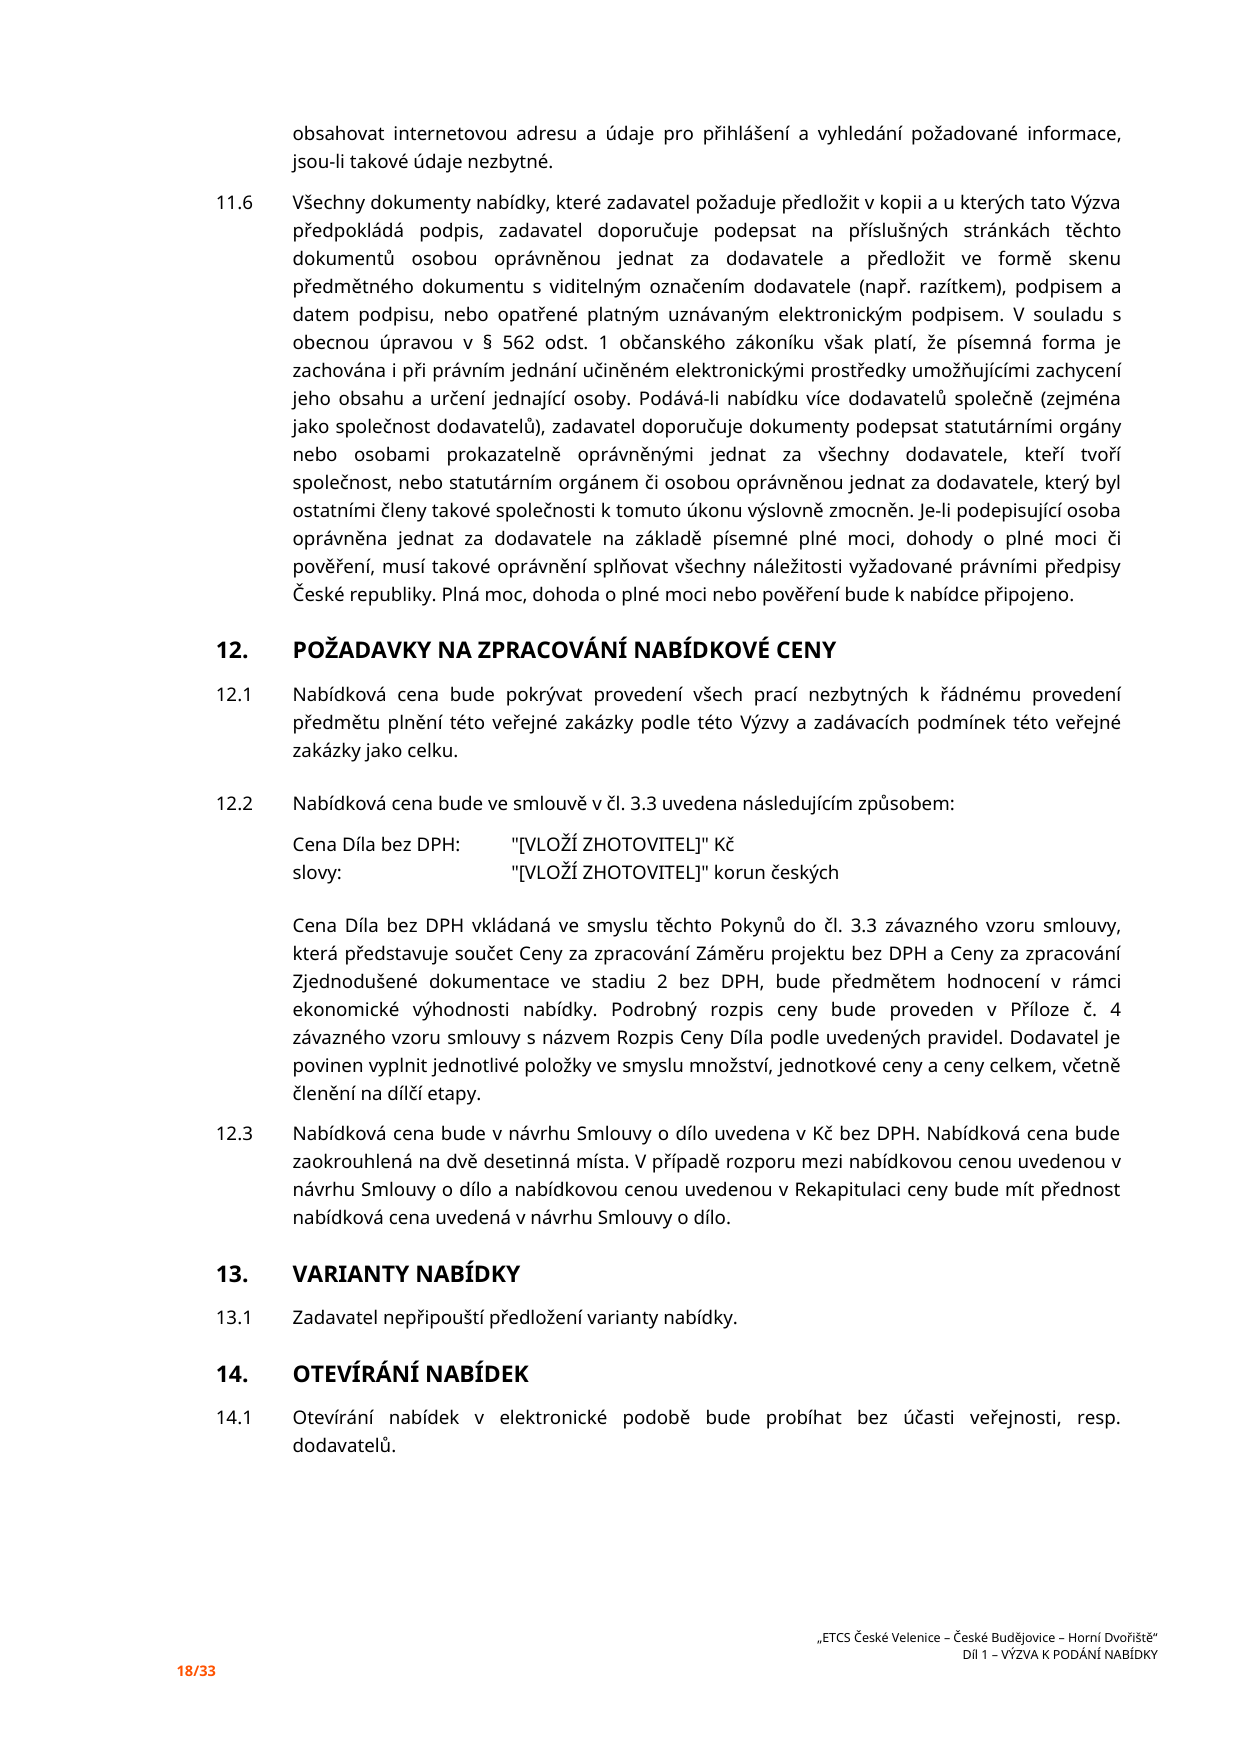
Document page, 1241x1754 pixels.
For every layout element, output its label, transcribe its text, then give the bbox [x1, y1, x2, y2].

list Cena Díla bez DPH: "[VLOŽÍ ZHOTOVITEL]" Kč [292, 831, 1122, 856]
text OTEVÍRÁNÍ NABÍDEK [216, 1358, 1122, 1389]
text Nabídková cena bude ve smlouvě v čl. 3.3 uvedena následujícím způsobem: [216, 790, 1122, 816]
text VARIANTY NABÍDKY [216, 1258, 1122, 1289]
text Otevírání nabídek v elektronické podobě bude probíhat bez účasti veřejnosti, resp. dodavatelů. [216, 1404, 1122, 1458]
text Nabídková cena bude pokrývat provedení všech prací nezbytných k řádnému provedení předmětu plnění této veřejné zakázky podle této Výzvy a zadávacích podmínek této veřejné zakázky jako celku. [216, 681, 1122, 763]
text Všechny dokumenty nabídky, které zadavatel požaduje předložit v kopii a u kterých tato Výzva předpokládá podpis, zadavatel doporučuje podepsat na příslušných stránkách těchto dokumentů osobou oprávněnou jednat za dodavatele a předložit ve formě skenu předmětného dokumentu s viditelným označením dodavatele (např. razítkem), podpisem a datem podpisu, nebo opatřené platným uznávaným elektronickým podpisem. V souladu s obecnou úpravou v § 562 odst. 1 občanského zákoníku však platí, že písemná forma je zachována i při právním jednání učiněném elektronickými prostředky umožňujícími zachycení jeho obsahu a určení jednající osoby. Podává-li nabídku více dodavatelů společně (zejména jako společnost dodavatelů), zadavatel doporučuje dokumenty podepsat statutárními orgány nebo osobami prokazatelně oprávněnými jednat za všechny dodavatele, kteří tvoří společnost, nebo statutárním orgánem či osobou oprávněnou jednat za dodavatele, který byl ostatními členy takové společnosti k tomuto úkonu výslovně zmocněn. Je-li podepisující osoba oprávněna jednat za dodavatele na základě písemné plné moci, dohody o plné moci či pověření, musí takové oprávnění splňovat všechny náležitosti vyžadované právními předpisy České republiky. Plná moc, dohoda o plné moci nebo pověření bude k nabídce připojeno. [216, 189, 1122, 607]
text Nabídková cena bude v návrhu Smlouvy o dílo uvedena v Kč bez DPH. Nabídková cena bude zaokrouhlená na dvě desetinná místa. V případě rozporu mezi nabídkovou cenou uvedenou v návrhu Smlouvy o dílo a nabídkovou cenou uvedenou v Rekapitulaci ceny bude mít přednost nabídková cena uvedená v návrhu Smlouvy o dílo. [216, 1121, 1122, 1230]
list Cena Díla bez DPH vkládaná ve smyslu těchto Pokynů do čl. 3.3 závazného vzoru smlouvy, která představuje součet Ceny za zpracování Záměru projektu bez DPH a Ceny za zpracování Zjednodušené dokumentace ve stadiu 2 bez DPH, bude předmětem hodnocení v rámci ekonomické výhodnosti nabídky. Podrobný rozpis ceny bude proveden v Příloze č. 4 závazného vzoru smlouvy s názvem Rozpis Ceny Díla podle uvedených pravidel. Dodavatel je povinen vyplnit jednotlivé položky ve smyslu množství, jednotkové ceny a ceny celkem, včetně členění na dílčí etapy. [292, 912, 1122, 1106]
text Zadavatel nepřipouští předložení varianty nabídky. [216, 1304, 1122, 1330]
text POŽADAVKY NA ZPRACOVÁNÍ NABÍDKOVÉ CENY [216, 634, 1122, 666]
list slovy: "[VLOŽÍ ZHOTOVITEL]" korun českých [292, 859, 1122, 884]
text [216, 121, 1122, 174]
